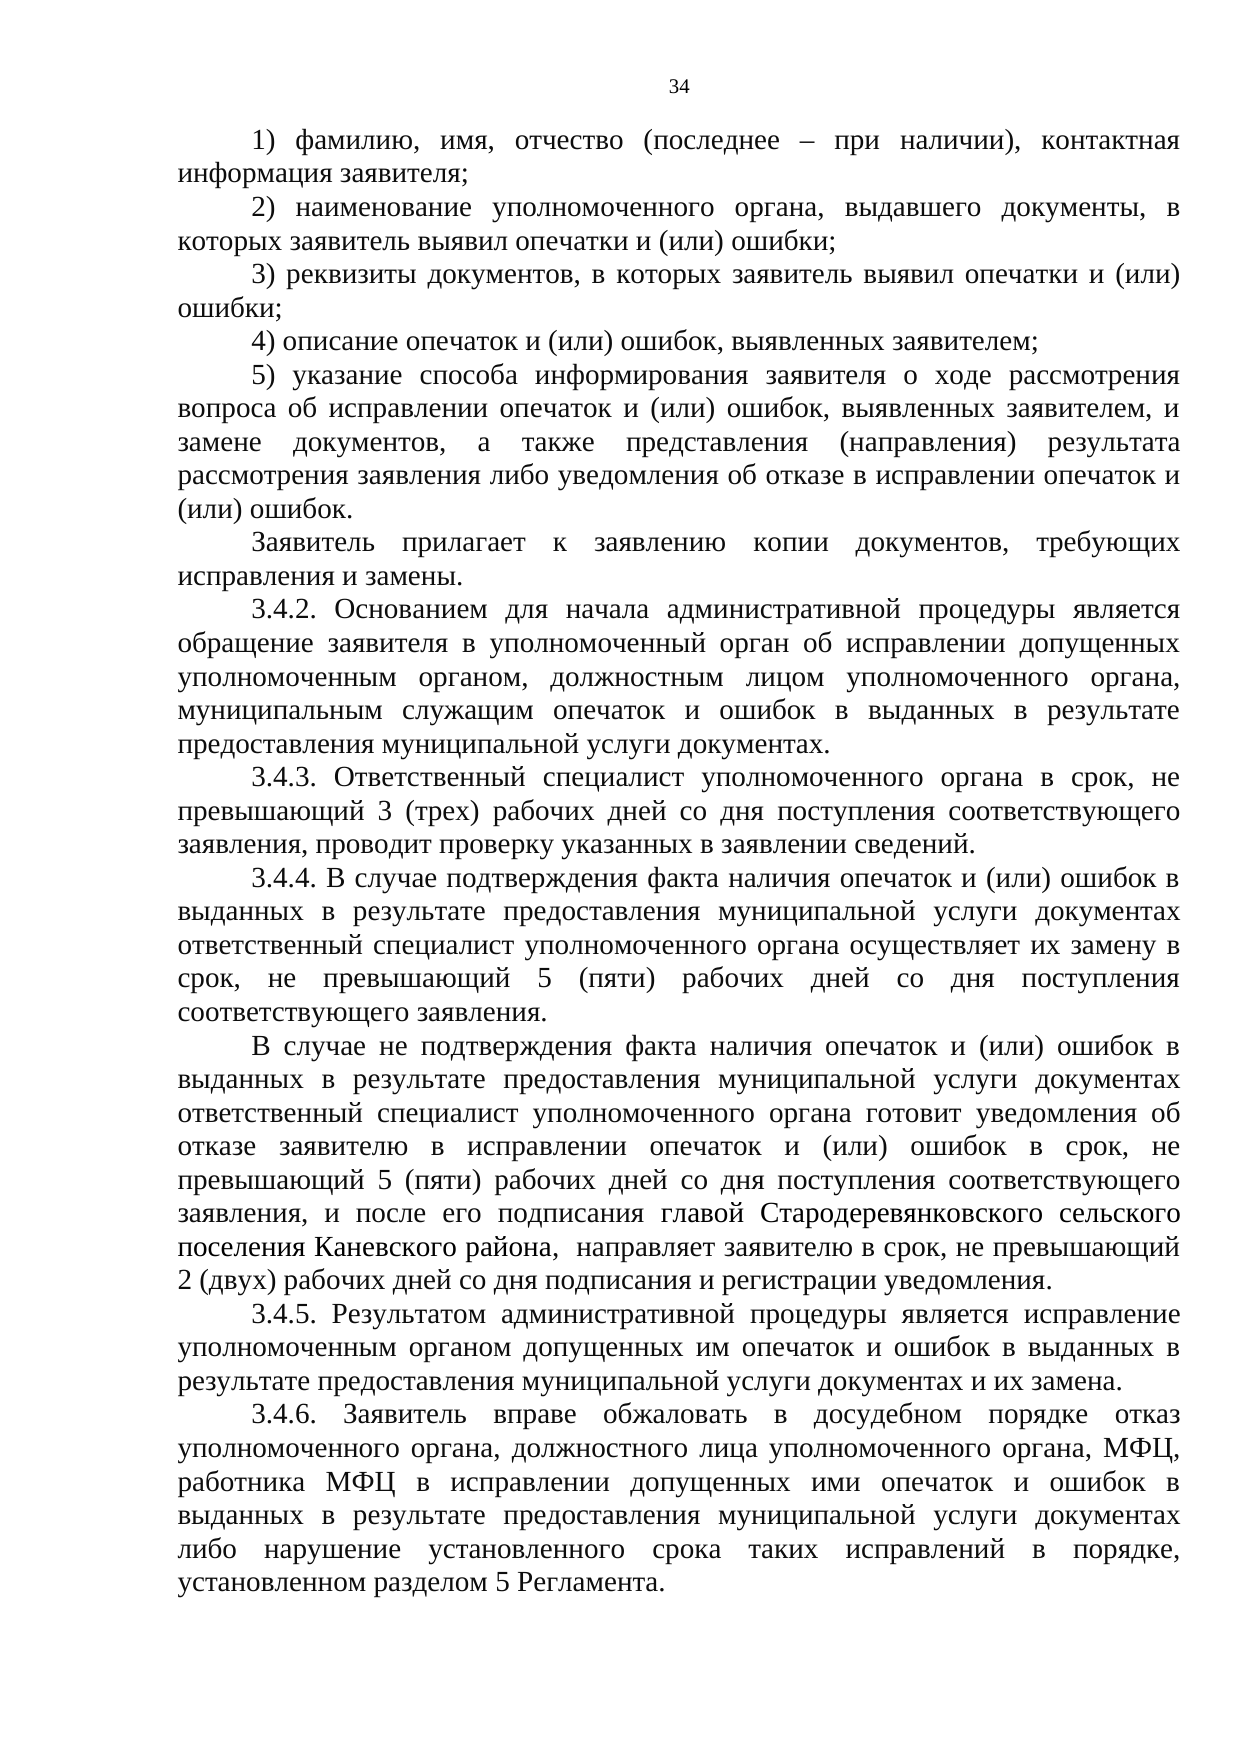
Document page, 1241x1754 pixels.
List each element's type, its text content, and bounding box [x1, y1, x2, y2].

text Заявитель прилагает к заявлению копии документов, требующих исправления и замены. [177, 524, 1181, 592]
text 3.4.2. Основанием для начала административной процедуры является обращение заявителя в уполномоченный орган об исправлении допущенных уполномоченным органом, должностным лицом уполномоченного органа, муниципальным служащим опечаток и ошибок в выданных в результате предоставления муниципальной услуги документах. [177, 592, 1181, 759]
text 3.4.6. Заявитель вправе обжаловать в досудебном порядке отказ уполномоченного органа, должностного лица уполномоченного органа, МФЦ, работника МФЦ в исправлении допущенных ими опечаток и ошибок в выданных в результате предоставления муниципальной услуги документах либо нарушение установленного срока таких исправлений в порядке, установленном разделом 5 Регламента. [177, 1397, 1181, 1598]
text 4) описание опечаток и (или) ошибок, выявленных заявителем; [177, 323, 1181, 357]
text 5) указание способа информирования заявителя о ходе рассмотрения вопроса об исправлении опечаток и (или) ошибок, выявленных заявителем, и замене документов, а также представления (направления) результата рассмотрения заявления либо уведомления об отказе в исправлении опечаток и (или) ошибок. [177, 357, 1181, 524]
text 1) фамилию, имя, отчество (последнее – при наличии), контактная информация заявителя; [177, 122, 1181, 189]
text В случае не подтверждения факта наличия опечаток и (или) ошибок в выданных в результате предоставления муниципальной услуги документах ответственный специалист уполномоченного органа готовит уведомления об отказе заявителю в исправлении опечаток и (или) ошибок в срок, не превышающий 5 (пяти) рабочих дней со дня поступления соответствующего заявления, и после его подписания главой Стародеревянковского сельского поселения Каневского района, направляет заявителю в срок, не превышающий 2 (двух) рабочих дней со дня подписания и регистрации уведомления. [177, 1028, 1181, 1296]
text 2) наименование уполномоченного органа, выдавшего документы, в которых заявитель выявил опечатки и (или) ошибки; [177, 189, 1181, 256]
text 3.4.4. В случае подтверждения факта наличия опечаток и (или) ошибок в выданных в результате предоставления муниципальной услуги документах ответственный специалист уполномоченного органа осуществляет их замену в срок, не превышающий 5 (пяти) рабочих дней со дня поступления соответствующего заявления. [177, 860, 1181, 1028]
text 3.4.3. Ответственный специалист уполномоченного органа в срок, не превышающий 3 (трех) рабочих дней со дня поступления соответствующего заявления, проводит проверку указанных в заявлении сведений. [177, 759, 1181, 860]
text 3.4.5. Результатом административной процедуры является исправление уполномоченным органом допущенных им опечаток и ошибок в выданных в результате предоставления муниципальной услуги документах и их замена. [177, 1296, 1181, 1397]
text 3) реквизиты документов, в которых заявитель выявил опечатки и (или) ошибки; [177, 256, 1181, 323]
